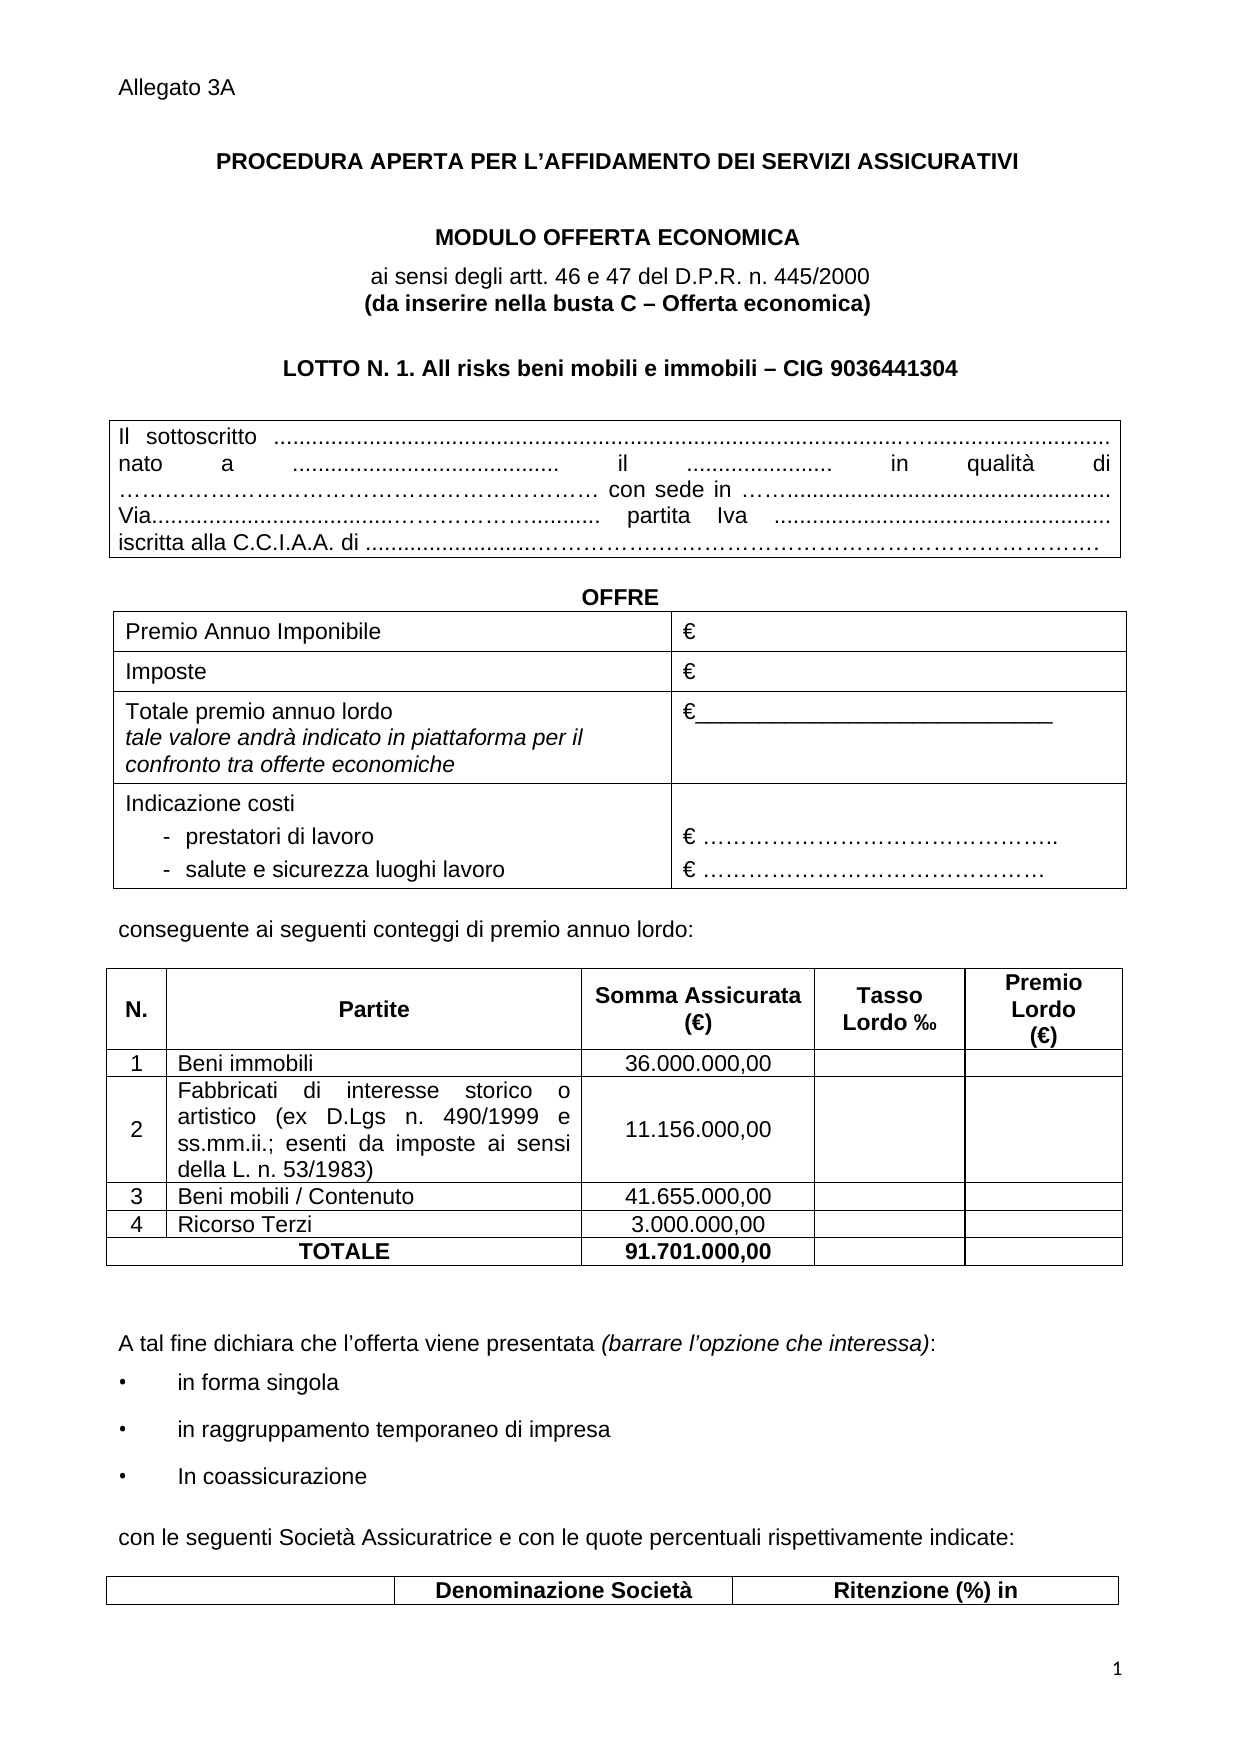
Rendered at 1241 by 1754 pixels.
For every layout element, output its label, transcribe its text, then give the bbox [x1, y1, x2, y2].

table_cell [966, 1077, 1122, 1182]
list in forma singola [118, 1356, 1122, 1403]
table_cell [815, 1183, 964, 1210]
text con le seguenti Società Assicuratrice e con le quote percentuali rispettivamente indicate: [118, 1523, 1122, 1550]
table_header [733, 1577, 1118, 1603]
text PROCEDURA APERTA PER L’AFFIDAMENTO DEI SERVIZI ASSICURATIVI [118, 148, 1117, 174]
table_cell Totale premio annuo lordo tale valore andrà indicato in piattaforma per il confronto tra offerte economiche [114, 692, 671, 783]
table_cell €____________________________ [672, 692, 1126, 783]
table_cell 2 [107, 1077, 166, 1182]
text A tal fine dichiara che l’offerta viene presentata (barrare l’opzione che interessa): [118, 1330, 1122, 1356]
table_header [395, 1577, 732, 1603]
table_cell Beni immobili [167, 1050, 581, 1076]
table_cell [966, 1050, 1122, 1076]
table_cell [815, 1077, 964, 1182]
text MODULO OFFERTA ECONOMICA [118, 224, 1117, 251]
table_cell € [672, 652, 1126, 691]
table_header [107, 1577, 394, 1603]
table_cell Fabbricati di interesse storico o artistico (ex D.Lgs n. 490/1999 e ss.mm.ii.; esenti da imposte ai sensi della L. n. 53/1983) [167, 1077, 581, 1182]
table_cell [966, 1183, 1122, 1210]
table_cell [815, 1211, 964, 1237]
table_cell TOTALE [107, 1238, 581, 1264]
table_cell Beni mobili / Contenuto [167, 1183, 581, 1210]
table_header € [672, 612, 1126, 651]
table_cell 91.701.000,00 [582, 1238, 814, 1264]
table_cell [966, 1211, 1122, 1237]
table_cell 11.156.000,00 [582, 1077, 814, 1182]
table_cell 4 [107, 1211, 166, 1237]
text (da inserire nella busta C – Offerta economica) [118, 289, 1117, 316]
list in raggruppamento temporaneo di impresa [118, 1403, 1122, 1450]
table_header Tasso Lordo ‰ [815, 969, 964, 1048]
table_header Somma Assicurata (€) [582, 969, 814, 1048]
table_cell [815, 1238, 964, 1264]
text OFFRE [118, 584, 1122, 611]
table_cell 36.000.000,00 [582, 1050, 814, 1076]
table_cell 3 [107, 1183, 166, 1210]
table_cell 41.655.000,00 [582, 1183, 814, 1210]
table_cell 1 [107, 1050, 166, 1076]
text LOTTO N. 1. All risks beni mobili e immobili – CIG 9036441304 [118, 355, 1122, 381]
table_header Premio Annuo Imponibile [114, 612, 671, 651]
table_header Premio Lordo (€) [966, 969, 1122, 1048]
table_cell [966, 1238, 1122, 1264]
text ai sensi degli artt. 46 e 47 del D.P.R. n. 445/2000 [118, 263, 1122, 289]
text Il sottoscritto ...................................................................................................…............................. nato a .......................................... il ....................... in qualità di ……………………………………………………… con sede in ……................................................... Via......................................………………........... partita Iva ..................................................... iscritta alla C.C.I.A.A. di ...........................…………….…………………………………………………. [110, 421, 1120, 557]
table_header Partite [167, 969, 581, 1048]
table_cell Indicazione costi prestatori di lavoro salute e sicurezza luoghi lavoro [114, 784, 671, 888]
table_cell 3.000.000,00 [582, 1211, 814, 1237]
table_cell Imposte [114, 652, 671, 691]
list In coassicurazione [118, 1450, 1122, 1497]
table_cell Ricorso Terzi [167, 1211, 581, 1237]
table_header N. [107, 969, 166, 1048]
table_cell € ……………………………………….. € ……………………………………… [672, 784, 1126, 888]
text conseguente ai seguenti conteggi di premio annuo lordo: [118, 916, 1122, 942]
table_cell [815, 1050, 964, 1076]
